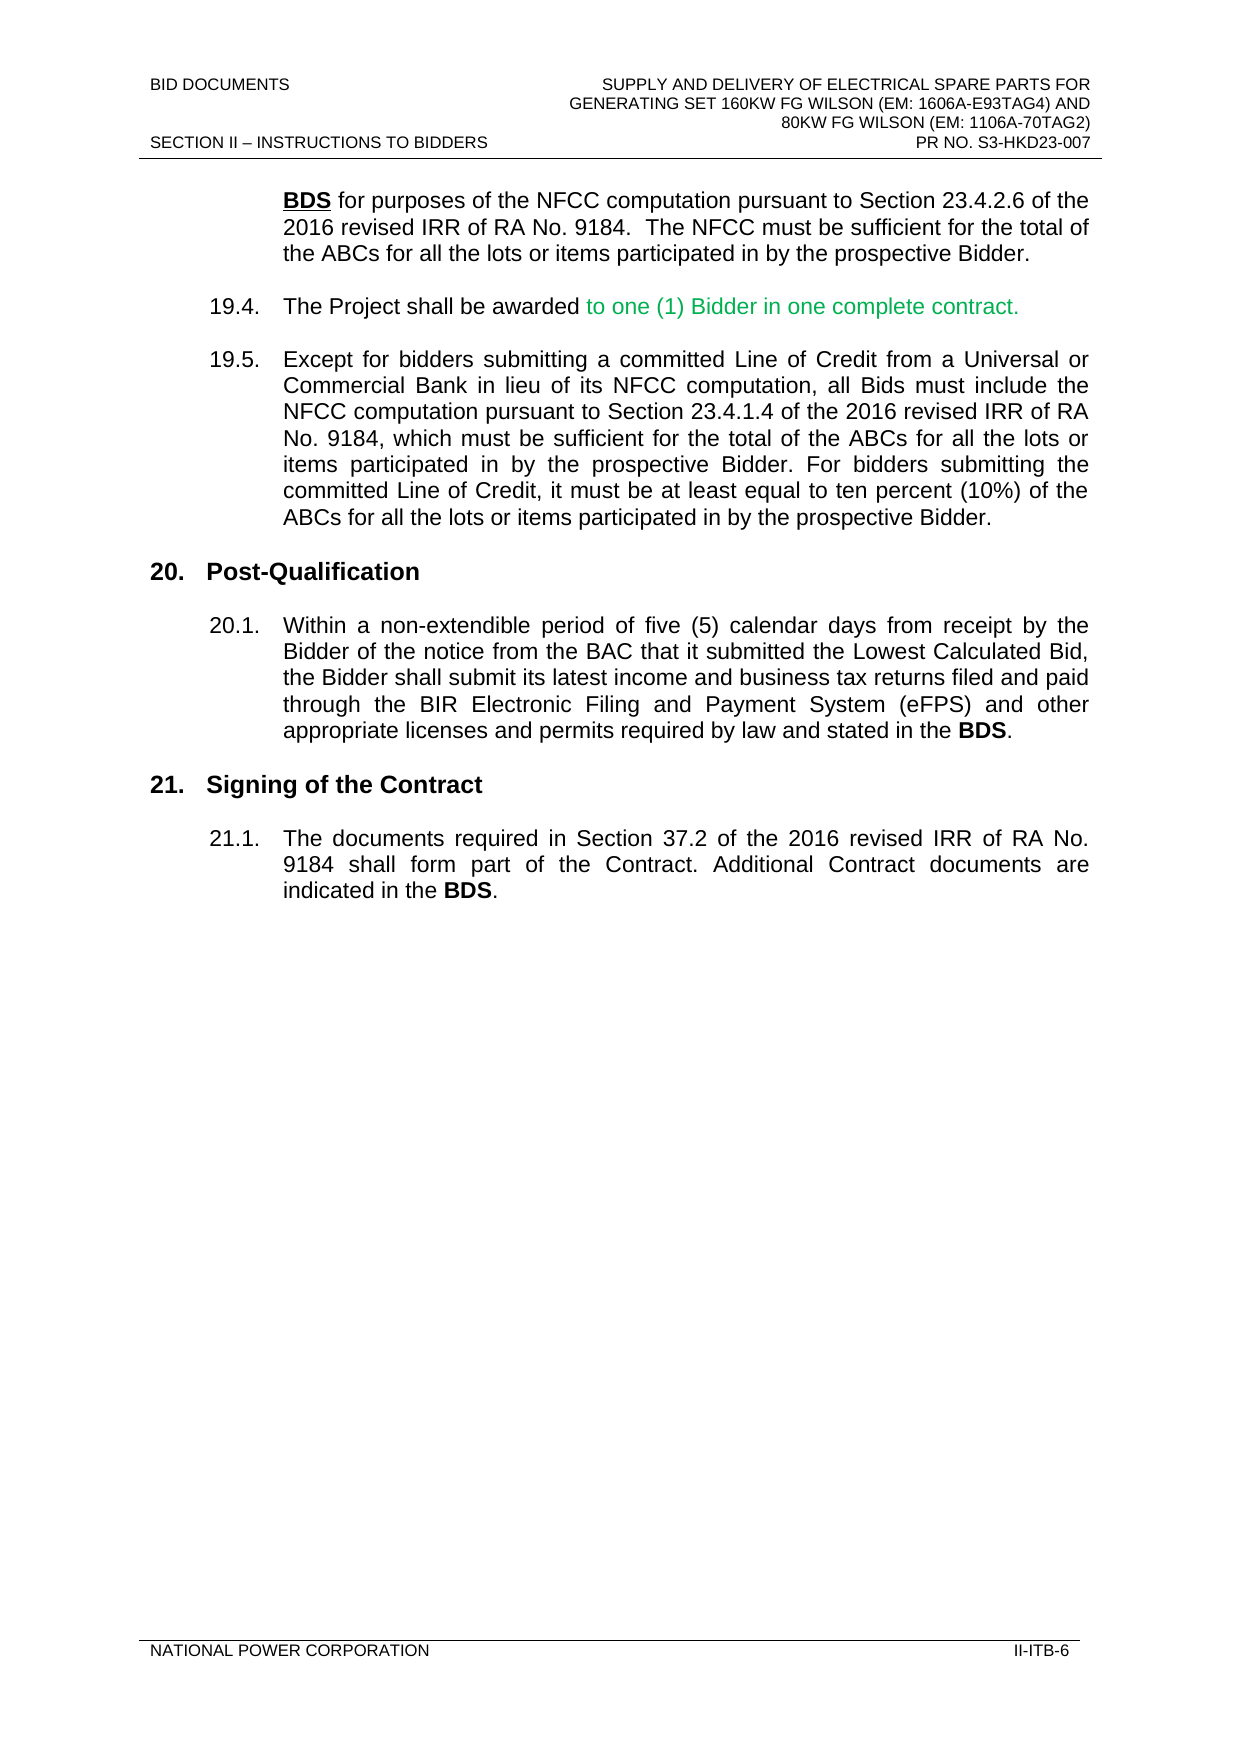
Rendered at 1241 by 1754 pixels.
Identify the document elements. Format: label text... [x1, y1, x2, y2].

text 20.1. Within a non-extendible period of five (5) calendar days from receipt by the Bidder of the notice from the BAC that it submitted the Lowest Calculated Bid, the Bidder shall submit its latest income and business tax returns filed and paid through the BIR Electronic Filing and Payment System (eFPS) and other appropriate licenses and permits required by law and stated in the BDS. [209, 612, 1090, 743]
subtitle Signing of the Contract [150, 770, 1090, 798]
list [209, 187, 1090, 267]
text 21.1. The documents required in Section 37.2 of the 2016 revised IRR of RA No. 9184 shall form part of the Contract. Additional Contract documents are indicated in the BDS. [209, 825, 1090, 904]
list Except for bidders submitting a committed Line of Credit from a Universal or Commercial Bank in lieu of its NFCC computation, all Bids must include the NFCC computation pursuant to Section 23.4.1.4 of the 2016 revised IRR of RA No. 9184, which must be sufficient for the total of the ABCs for all the lots or items participated in by the prospective Bidder. For bidders submitting the committed Line of Credit, it must be at least equal to ten percent (10%) of the ABCs for all the lots or items participated in by the prospective Bidder. [209, 346, 1090, 530]
list The Project shall be awarded to one (1) Bidder in one complete contract. [209, 293, 1090, 319]
subtitle Post-Qualification [150, 556, 1090, 585]
